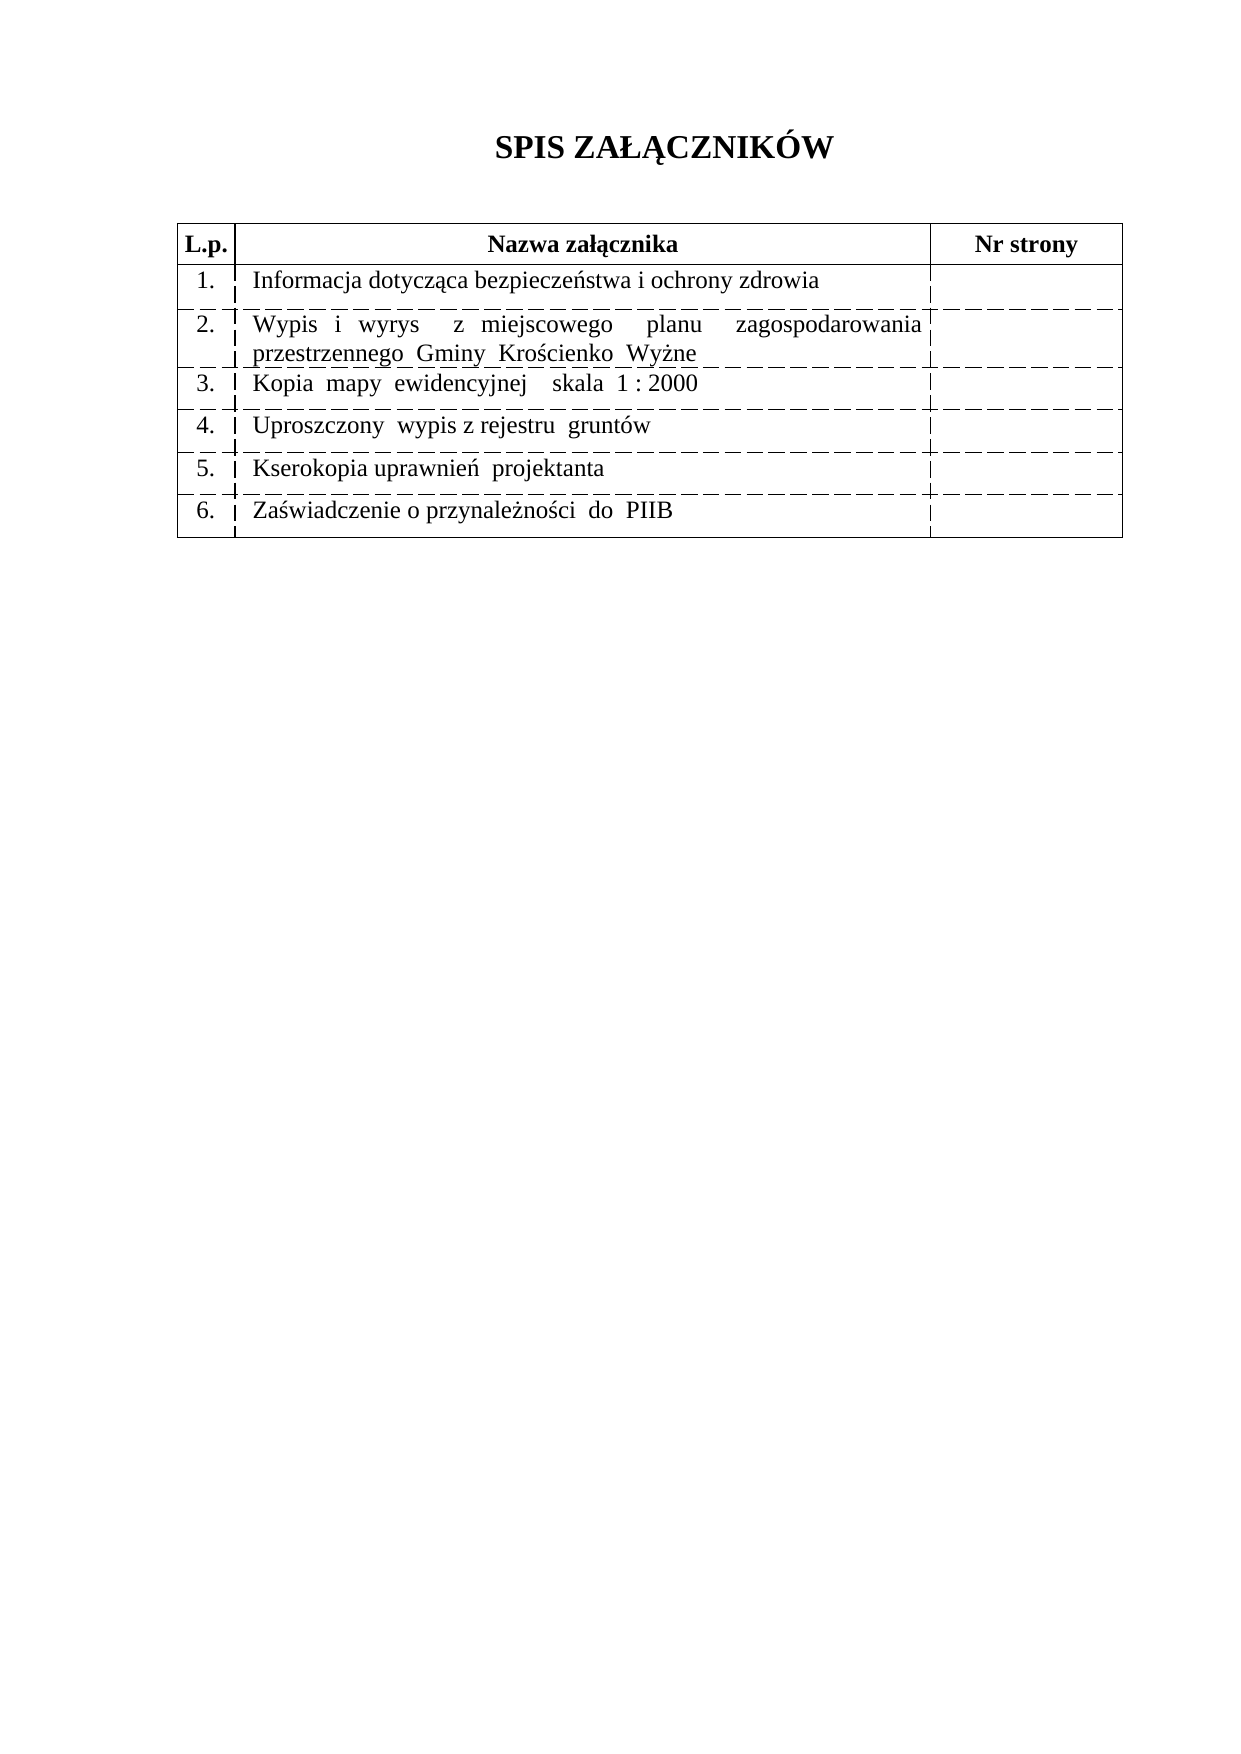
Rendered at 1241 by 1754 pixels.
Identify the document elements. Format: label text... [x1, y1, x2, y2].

table_cell Zaświadczenie o przynależności do PIIB [235, 494, 930, 537]
text SPIS ZAŁĄCZNIKÓW [177, 127, 1152, 165]
table_cell [930, 309, 1122, 367]
table_cell [930, 265, 1122, 308]
table_cell [930, 494, 1122, 537]
table_header L.p. [178, 224, 234, 264]
table_header Nazwa załącznika [236, 224, 930, 264]
table_cell [178, 409, 235, 452]
table_cell [178, 309, 235, 367]
table_cell Kserokopia uprawnień projektanta [235, 452, 930, 494]
table_cell [178, 367, 235, 409]
table_cell Uproszczony wypis z rejestru gruntów [235, 409, 930, 452]
table_cell [930, 452, 1122, 494]
table_cell [930, 409, 1122, 452]
table_header Nr strony [931, 224, 1122, 264]
table_cell [178, 452, 235, 494]
table_cell Informacja dotycząca bezpieczeństwa i ochrony zdrowia [235, 265, 930, 308]
table_cell [178, 265, 235, 308]
table_cell [178, 494, 235, 537]
table_cell Wypis i wyrys z miejscowego planu zagospodarowania przestrzennego Gminy Krościenko Wyżne [235, 309, 930, 367]
table_cell Kopia mapy ewidencyjnej skala 1 : 2000 [235, 367, 930, 409]
table_cell [930, 367, 1122, 409]
